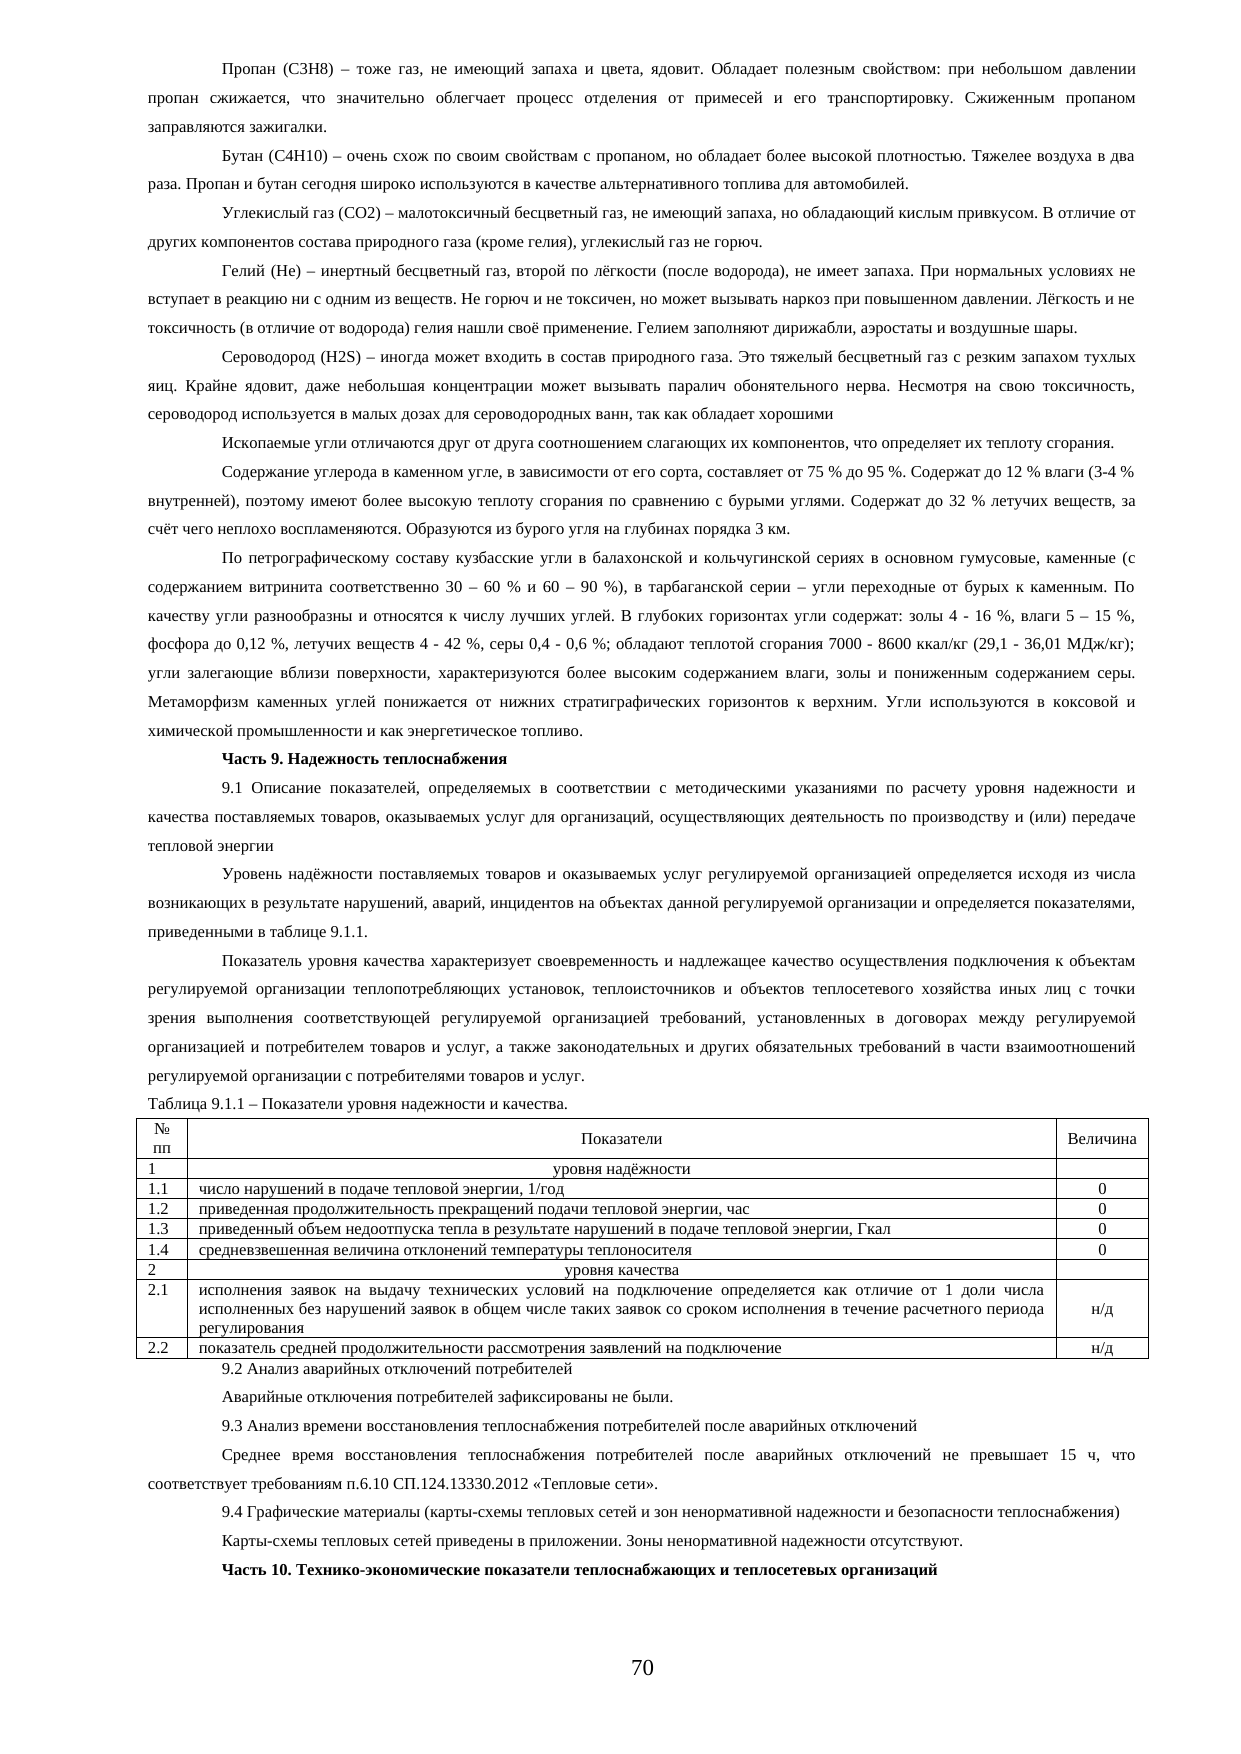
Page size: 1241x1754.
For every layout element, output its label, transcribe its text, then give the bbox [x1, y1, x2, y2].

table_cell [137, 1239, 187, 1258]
text Сероводород (H2S) – иногда может входить в состав природного газа. Это тяжелый бесцветный газ с резким запахом тухлых яиц. Крайне ядовит, даже небольшая концентрации может вызывать паралич обонятельного нерва. Несмотря на свою токсичность, сероводород используется в малых дозах для сероводородных ванн, так как обладает хорошими [148, 347, 1137, 423]
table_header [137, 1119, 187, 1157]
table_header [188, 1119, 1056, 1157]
text Ископаемые угли отличаются друг от друга соотношением слагающих их компонентов, что определяет их теплоту сгорания. [148, 433, 1137, 452]
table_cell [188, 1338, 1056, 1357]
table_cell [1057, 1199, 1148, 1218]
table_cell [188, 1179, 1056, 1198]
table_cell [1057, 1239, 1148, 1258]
text Таблица 9.1.1 – Показатели уровня надежности и качества. [148, 1094, 1137, 1113]
text 9.1 Описание показателей, определяемых в соответствии с методическими указаниями по расчету уровня надежности и качества поставляемых товаров, оказываемых услуг для организаций, осуществляющих деятельность по производству и (или) передаче тепловой энергии [148, 778, 1137, 854]
text По петрографическому составу кузбасские угли в балахонской и кольчугинской сериях в основном гумусовые, каменные (с содержанием витринита соответственно 30 – 60 % и 60 – 90 %), в тарбаганской серии – угли переходные от бурых к каменным. По качеству угли разнообразны и относятся к числу лучших углей. В глубоких горизонтах угли содержат: золы 4 - 16 %, влаги 5 – 15 %, фосфора до 0,12 %, летучих веществ 4 - 42 %, серы 0,4 - 0,6 %; обладают теплотой сгорания 7000 - 8600 ккал/кг (29,1 - 36,01 МДж/кг); угли залегающие вблизи поверхности, характеризуются более высоким содержанием влаги, золы и пониженным содержанием серы. Метаморфизм каменных углей понижается от нижних стратиграфических горизонтов к верхним. Угли используются в коксовой и химической промышленности и как энергетическое топливо. [148, 548, 1137, 739]
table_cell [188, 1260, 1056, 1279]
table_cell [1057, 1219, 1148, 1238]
text Бутан (C4H10) – очень схож по своим свойствам с пропаном, но обладает более высокой плотностью. Тяжелее воздуха в два раза. Пропан и бутан сегодня широко используются в качестве альтернативного топлива для автомобилей. [148, 145, 1137, 193]
text Часть 9. Надежность теплоснабжения [148, 749, 1137, 768]
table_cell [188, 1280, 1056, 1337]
text Гелий (He) – инертный бесцветный газ, второй по лёгкости (после водорода), не имеет запаха. При нормальных условиях не вступает в реакцию ни с одним из веществ. Не горюч и не токсичен, но может вызывать наркоз при повышенном давлении. Лёгкость и не токсичность (в отличие от водорода) гелия нашли своё применение. Гелием заполняют дирижабли, аэростаты и воздушные шары. [148, 260, 1137, 337]
text 9.4 Графические материалы (карты-схемы тепловых сетей и зон ненормативной надежности и безопасности теплоснабжения) [148, 1502, 1137, 1521]
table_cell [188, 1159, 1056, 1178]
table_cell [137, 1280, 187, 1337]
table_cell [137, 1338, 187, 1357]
text 9.2 Анализ аварийных отключений потребителей [148, 1359, 1137, 1378]
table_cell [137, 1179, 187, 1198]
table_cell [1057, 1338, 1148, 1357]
text 9.3 Анализ времени восстановления теплоснабжения потребителей после аварийных отключений [148, 1416, 1137, 1435]
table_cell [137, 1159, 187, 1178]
text Содержание углерода в каменном угле, в зависимости от его сорта, составляет от 75 % до 95 %. Содержат до 12 % влаги (3-4 % внутренней), поэтому имеют более высокую теплоту сгорания по сравнению с бурыми углями. Содержат до 32 % летучих веществ, за счёт чего неплохо воспламеняются. Образуются из бурого угля на глубинах порядка 3 км. [148, 462, 1137, 538]
text Аварийные отключения потребителей зафиксированы не были. [148, 1387, 1137, 1406]
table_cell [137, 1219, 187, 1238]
text Углекислый газ (CO2) – малотоксичный бесцветный газ, не имеющий запаха, но обладающий кислым привкусом. В отличие от других компонентов состава природного газа (кроме гелия), углекислый газ не горюч. [148, 203, 1137, 251]
text Часть 10. Технико-экономические показатели теплоснабжающих и теплосетевых организаций [148, 1560, 1137, 1579]
text Карты-схемы тепловых сетей приведены в приложении. Зоны ненормативной надежности отсутствуют. [148, 1531, 1137, 1550]
text Уровень надёжности поставляемых товаров и оказываемых услуг регулируемой организацией определяется исходя из числа возникающих в результате нарушений, аварий, инцидентов на объектах данной регулируемой организации и определяется показателями, приведенными в таблице 9.1.1. [148, 864, 1137, 941]
text Пропан (C3H8) – тоже газ, не имеющий запаха и цвета, ядовит. Обладает полезным свойством: при небольшом давлении пропан сжижается, что значительно облегчает процесс отделения от примесей и его транспортировку. Сжиженным пропаном заправляются зажигалки. [148, 59, 1137, 136]
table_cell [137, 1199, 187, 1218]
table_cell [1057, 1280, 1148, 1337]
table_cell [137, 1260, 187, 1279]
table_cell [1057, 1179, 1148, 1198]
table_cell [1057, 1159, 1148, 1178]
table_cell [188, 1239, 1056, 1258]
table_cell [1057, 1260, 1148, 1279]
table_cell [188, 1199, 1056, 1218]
text Показатель уровня качества характеризует своевременность и надлежащее качество осуществления подключения к объектам регулируемой организации теплопотребляющих установок, теплоисточников и объектов теплосетевого хозяйства иных лиц с точки зрения выполнения соответствующей регулируемой организацией требований, установленных в договорах между регулируемой организацией и потребителем товаров и услуг, а также законодательных и других обязательных требований в части взаимоотношений регулируемой организации с потребителями товаров и услуг. [148, 950, 1137, 1084]
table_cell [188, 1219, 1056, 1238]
text Среднее время восстановления теплоснабжения потребителей после аварийных отключений не превышает 15 ч, что соответствует требованиям п.6.10 СП.124.13330.2012 «Тепловые сети». [148, 1445, 1137, 1493]
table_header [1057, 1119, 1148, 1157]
